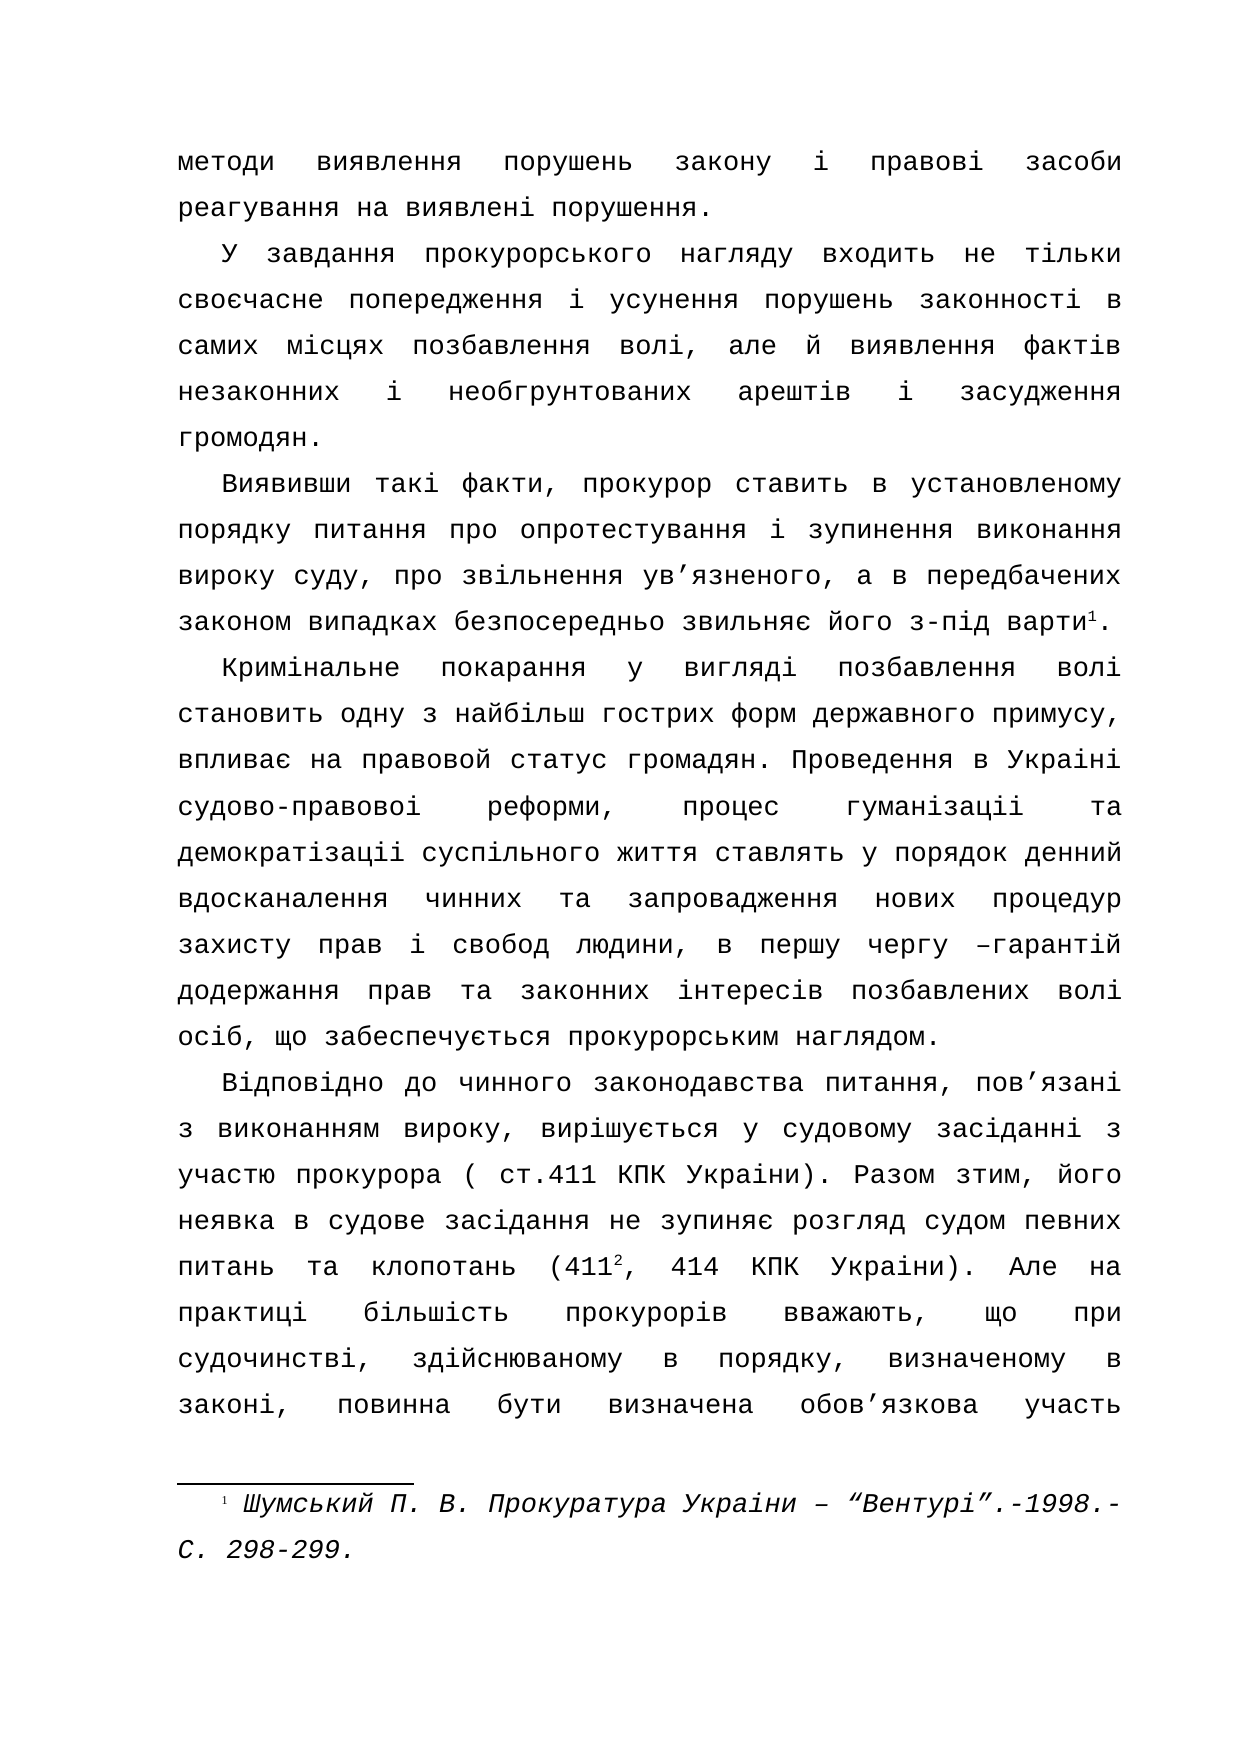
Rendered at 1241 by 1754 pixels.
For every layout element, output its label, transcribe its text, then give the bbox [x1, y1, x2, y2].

text Кримінальне покарання у вигляді позбавлення волі становить одну з найбільш гострих форм державного примусу, впливає на правовой статус громадян. Проведення в Украіні судово-правовоі реформи, процес гуманізаціі та демократізаціі суспільного життя ставлять у порядок денний вдосканалення чинних та запровадження нових процедур захисту прав і свобод людини, в першу чергу –гарантій додержання прав та законних інтересів позбавлених волі осіб, що забеспечується прокурорським наглядом. [177, 654, 1122, 1053]
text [177, 1068, 1122, 1422]
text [177, 148, 1122, 224]
text Виявивши такі факти, прокурор ставить в установленому порядку питання про опротестування і зупинення виконання вироку суду, про звільнення ув’язненого, а в передбачених законом випадках безпосередньо звильняє його з-під варти. [177, 470, 1122, 639]
text У завдання прокурорського нагляду входить не тільки своєчасне попередження і усунення порушень законності в самих місцях позбавлення волі, але й виявлення фактів незаконних і необгрунтованих арештів і засудження громодян. [177, 240, 1122, 455]
